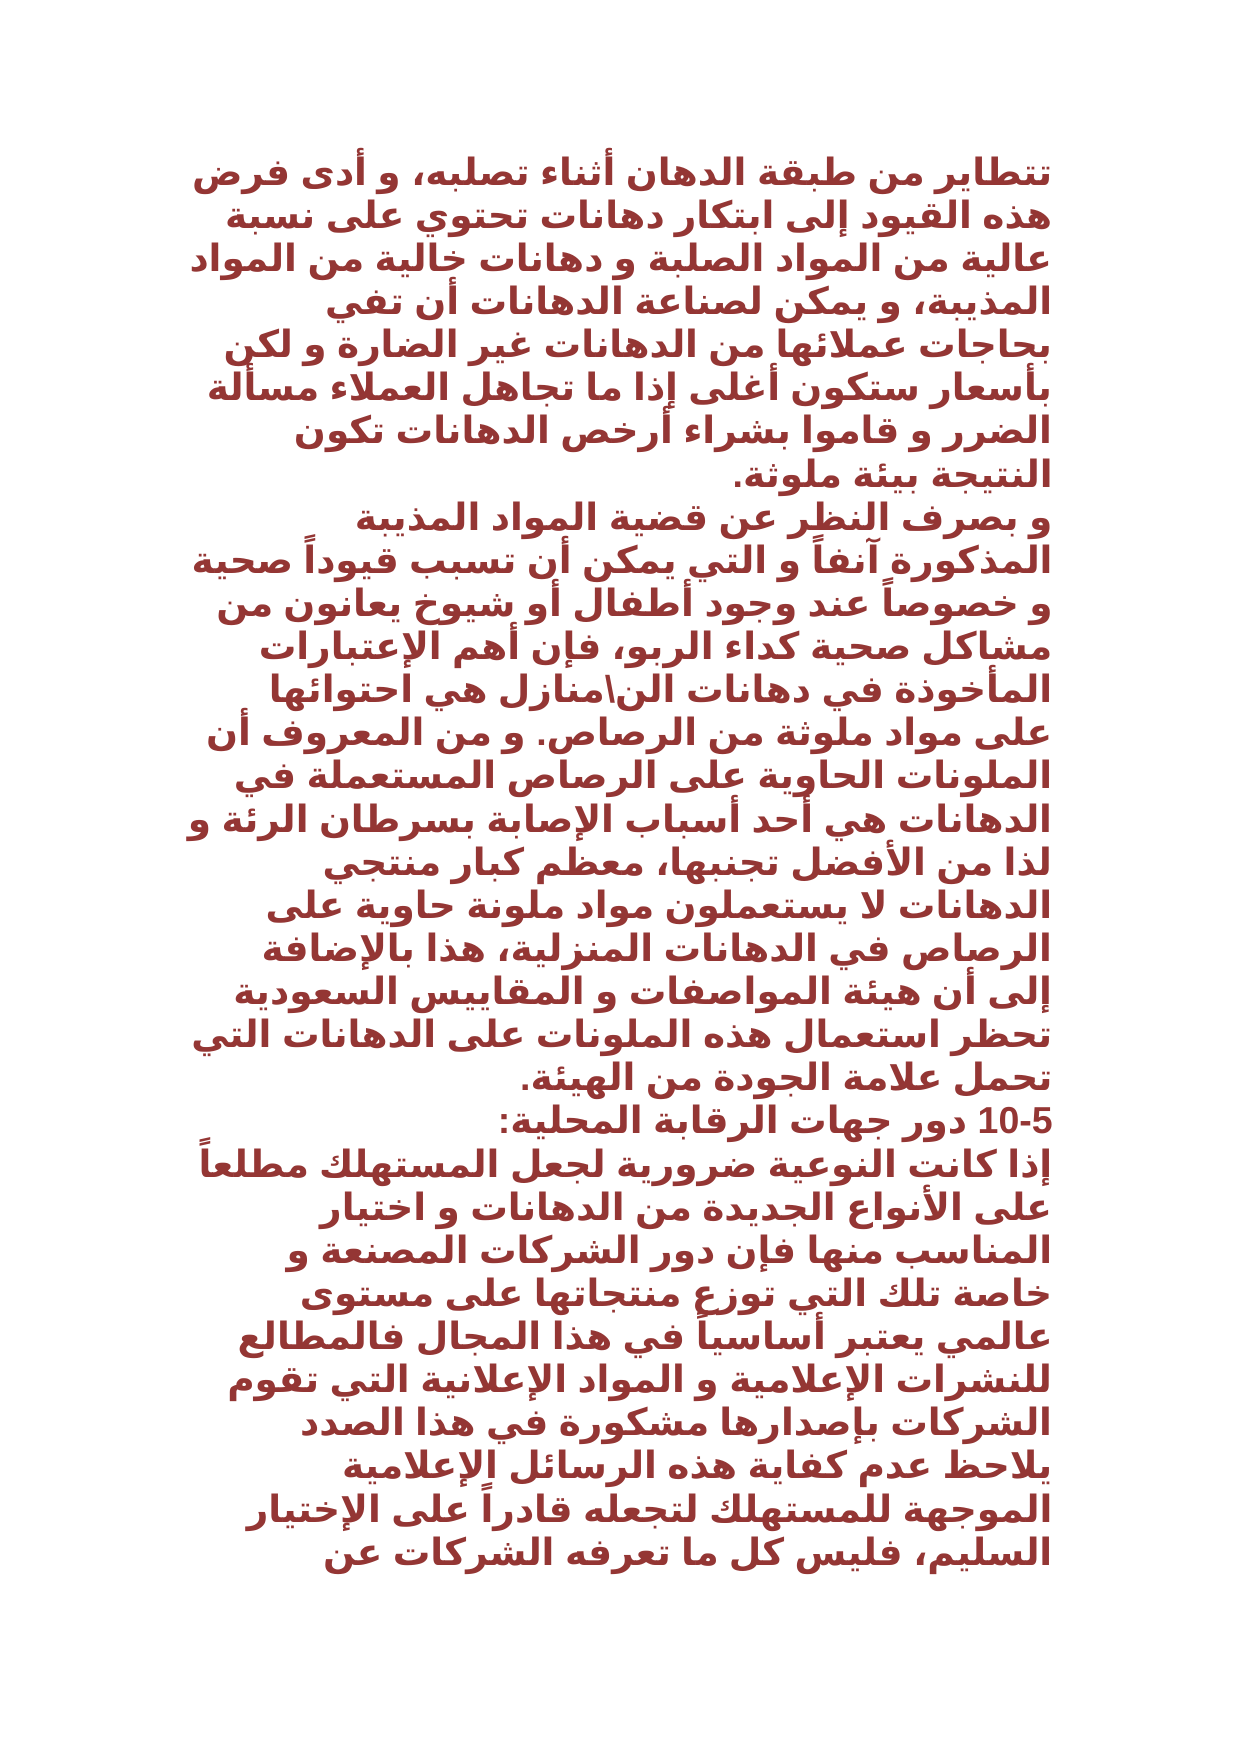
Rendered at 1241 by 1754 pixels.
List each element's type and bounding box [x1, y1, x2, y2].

text [187, 150, 1053, 1573]
